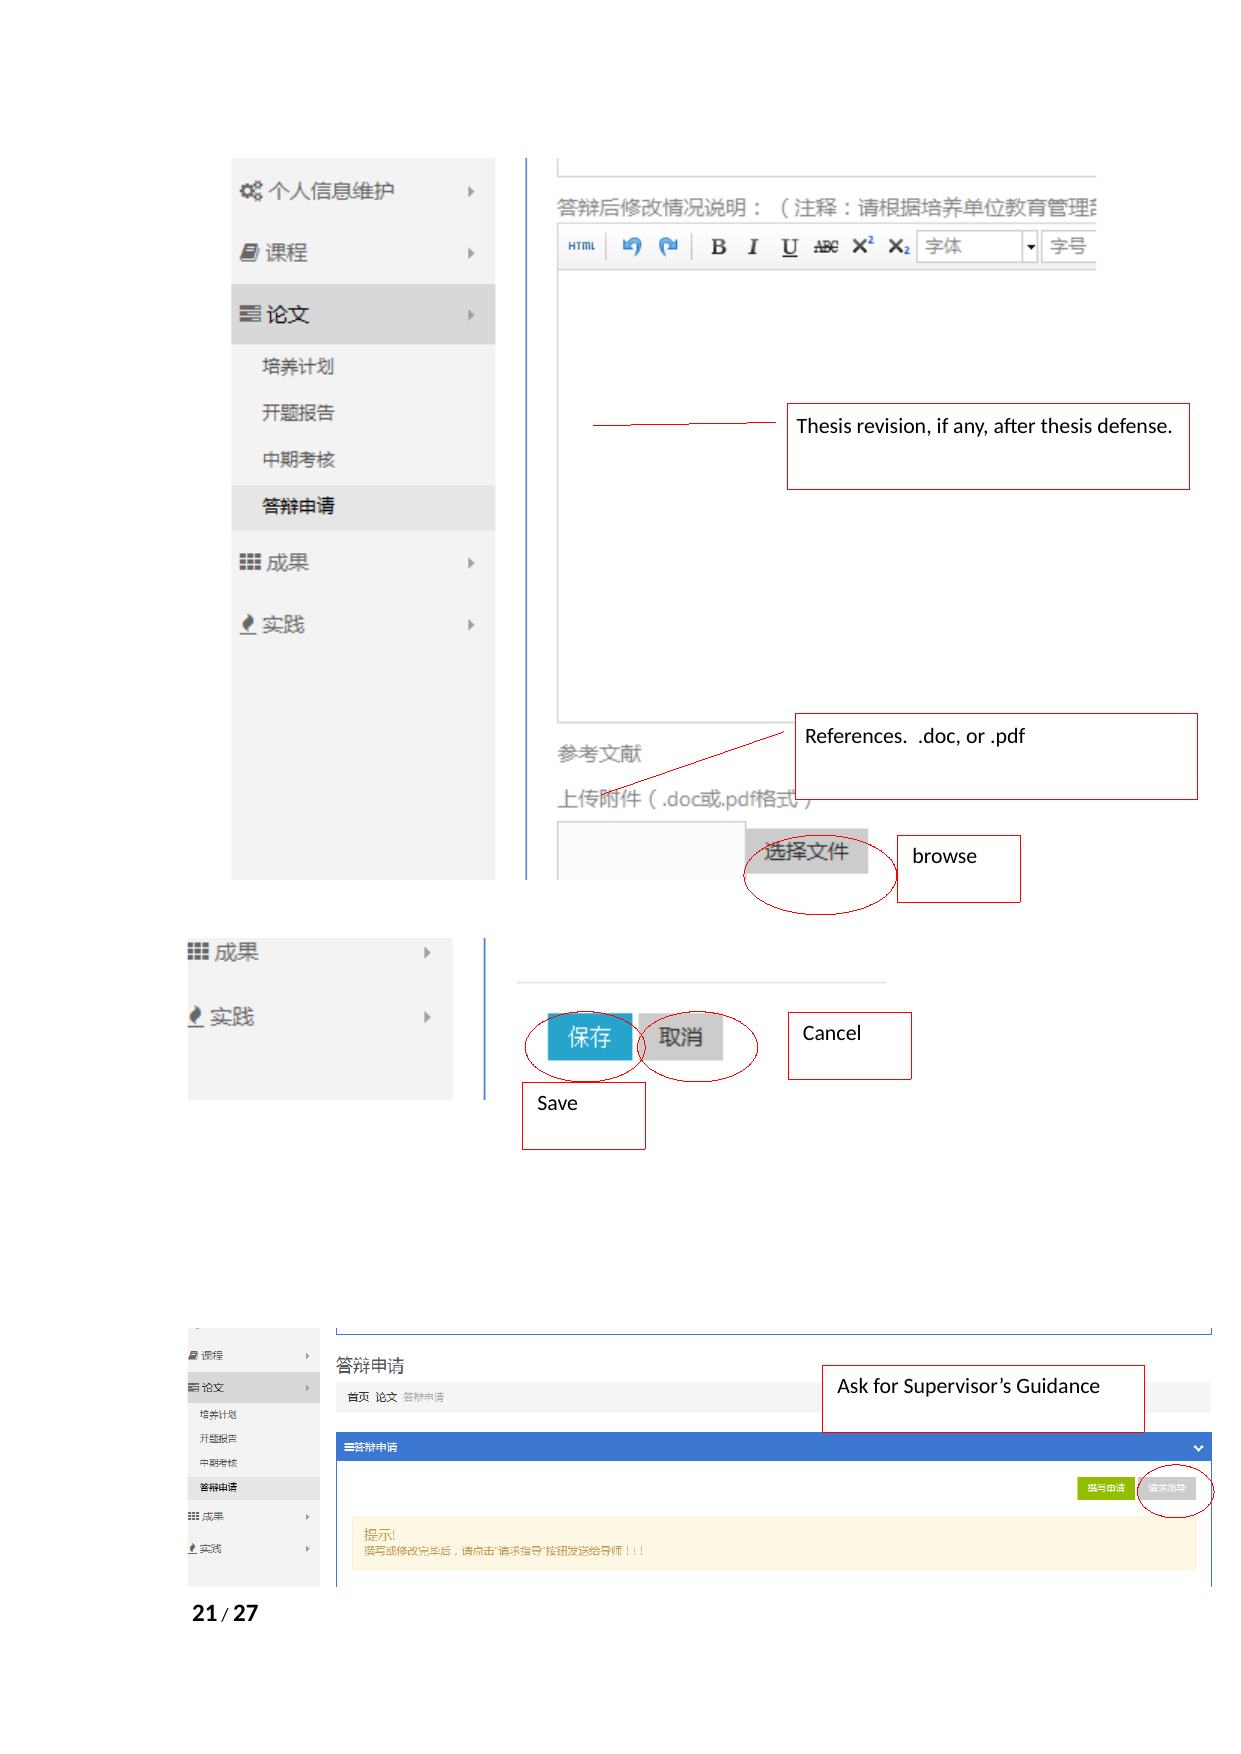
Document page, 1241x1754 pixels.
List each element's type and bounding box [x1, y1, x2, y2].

picture [187, 938, 886, 1100]
picture [231, 158, 1097, 880]
picture [187, 1328, 1214, 1587]
